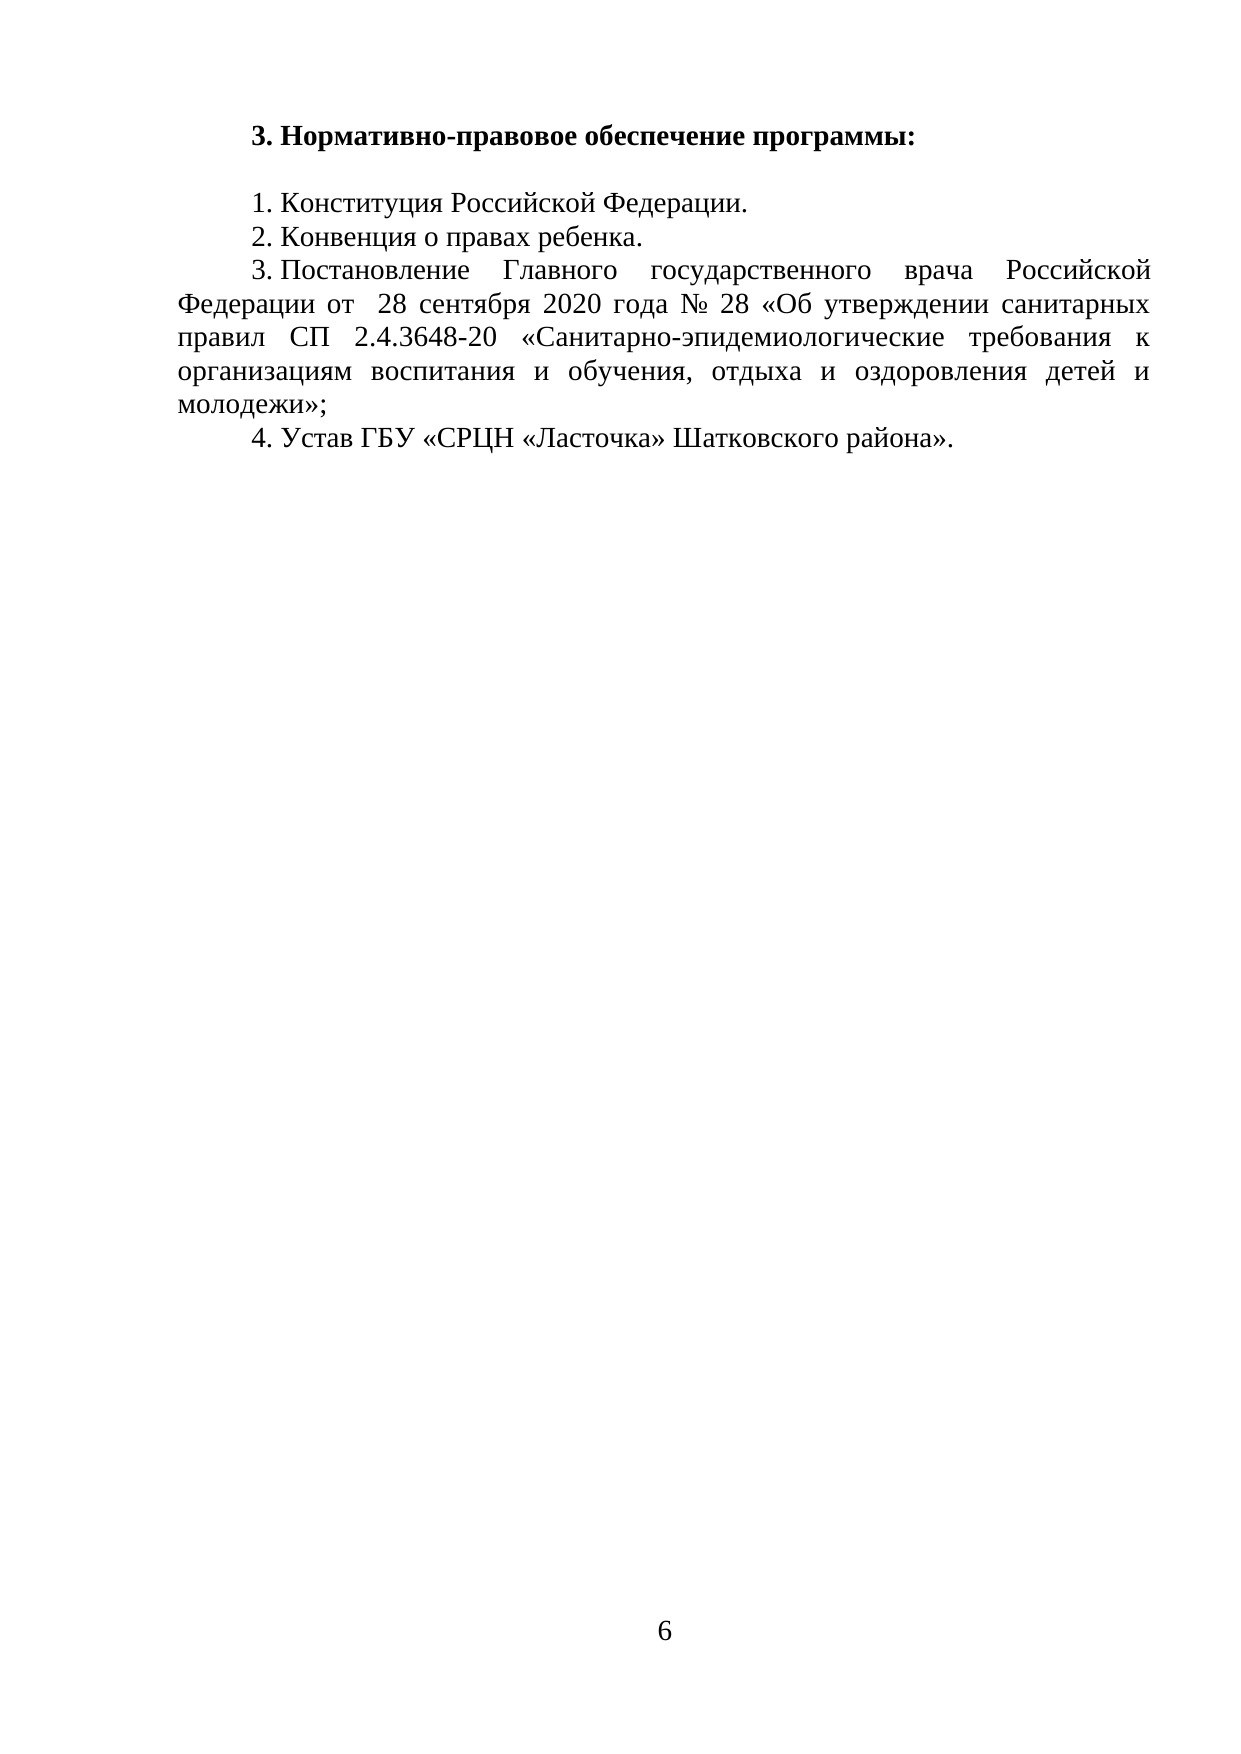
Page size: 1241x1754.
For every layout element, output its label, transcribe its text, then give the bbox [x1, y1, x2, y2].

list 3. Нормативно-правовое обеспечение программы: [177, 118, 1152, 152]
text 4. Устав ГБУ «СРЦН «Ласточка» Шатковского района». [177, 420, 1152, 453]
text 1. Конституция Российской Федерации. [177, 185, 1152, 219]
text 2. Конвенция о правах ребенка. [177, 219, 1152, 252]
text 3. Постановление Главного государственного врача Российской Федерации от 28 сентября 2020 года № 28 «Об утверждении санитарных правил СП 2.4.3648-20 «Санитарно-эпидемиологические требования к организациям воспитания и обучения, отдыха и оздоровления детей и молодежи»; [177, 252, 1152, 420]
